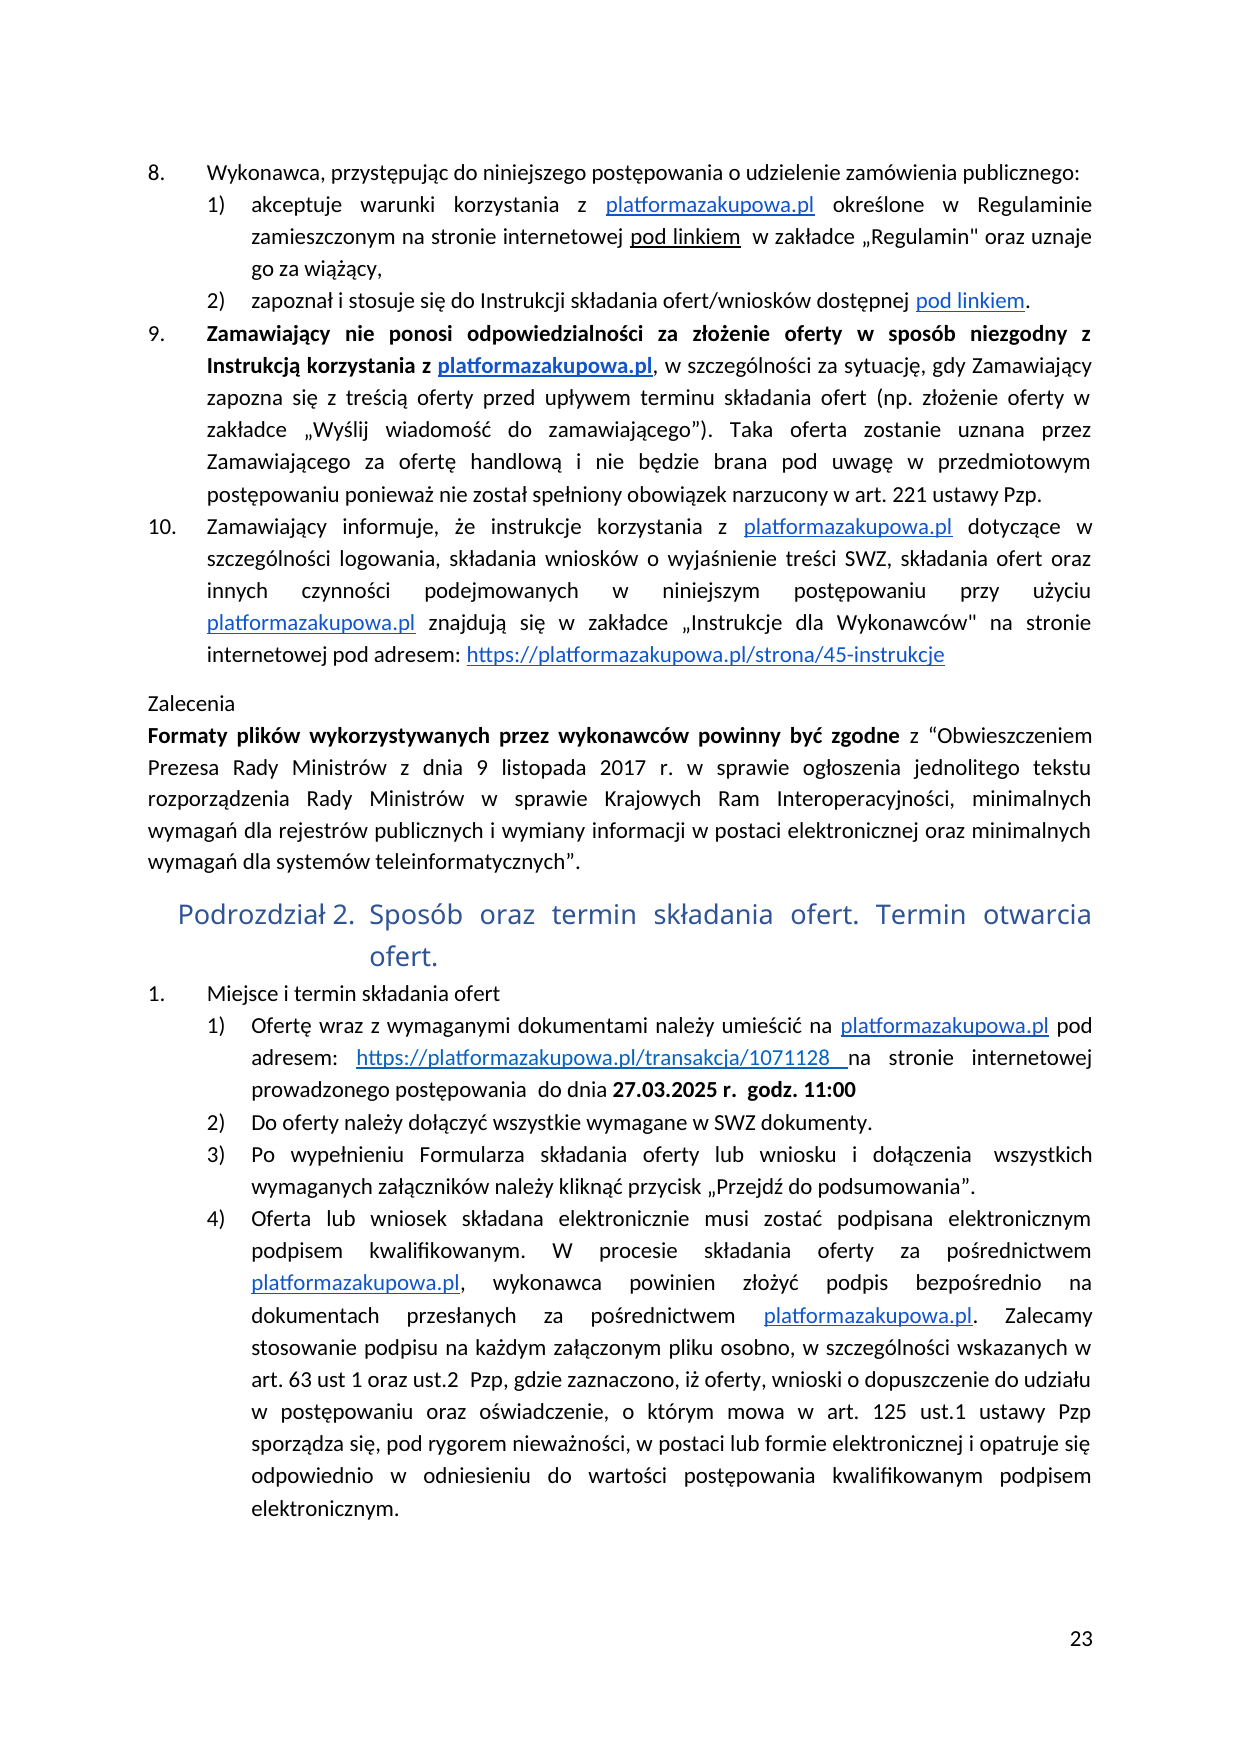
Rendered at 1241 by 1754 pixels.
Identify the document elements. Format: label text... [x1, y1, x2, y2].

list Oferta lub wniosek składana elektronicznie musi zostać podpisana elektronicznym podpisem kwalifikowanym. W procesie składania oferty za pośrednictwem platformazakupowa.pl, wykonawca powinien złożyć podpis bezpośrednio na dokumentach przesłanych za pośrednictwem platformazakupowa.pl. Zalecamy stosowanie podpisu na każdym załączonym pliku osobno, w szczególności wskazanych w art. 63 ust 1 oraz ust.2 Pzp, gdzie zaznaczono, iż oferty, wnioski o dopuszczenie do udziału w postępowaniu oraz oświadczenie, o którym mowa w art. 125 ust.1 ustawy Pzp sporządza się, pod rygorem nieważności, w postaci lub formie elektronicznej i opatruje się odpowiednio w odniesieniu do wartości postępowania kwalifikowanym podpisem elektronicznym. [207, 1204, 1093, 1522]
list Po wypełnieniu Formularza składania oferty lub wniosku i dołączenia wszystkich wymaganych załączników należy kliknąć przycisk „Przejdź do podsumowania”. [207, 1140, 1093, 1200]
list Ofertę wraz z wymaganymi dokumentami należy umieścić na platformazakupowa.pl pod adresem: https://platformazakupowa.pl/transakcja/1071128 na stronie internetowej prowadzonego postępowania do dnia 27.03.2025 r. godz. 11:00 [207, 1011, 1093, 1103]
list zapoznał i stosuje się do Instrukcji składania ofert/wniosków dostępnej pod linkiem. [207, 287, 1093, 314]
list Zamawiający informuje, że instrukcje korzystania z platformazakupowa.pl dotyczące w szczególności logowania, składania wniosków o wyjaśnienie treści SWZ, składania ofert oraz innych czynności podejmowanych w niniejszym postępowaniu przy użyciu platformazakupowa.pl znajdują się w zakładce „Instrukcje dla Wykonawców" na stronie internetowej pod adresem: https://platformazakupowa.pl/strona/45-instrukcje [148, 512, 1093, 669]
list Miejsce i termin składania ofert [148, 979, 1093, 1007]
subtitle Sposób oraz termin składania ofert. Termin otwarcia ofert. [177, 896, 1093, 974]
text Zalecenia [148, 689, 1093, 717]
list Wykonawca, przystępując do niniejszego postępowania o udzielenie zamówienia publicznego: [148, 158, 1093, 186]
list Zamawiający nie ponosi odpowiedzialności za złożenie oferty w sposób niezgodny z Instrukcją korzystania z platformazakupowa.pl, w szczególności za sytuację, gdy Zamawiający zapozna się z treścią oferty przed upływem terminu składania ofert (np. złożenie oferty w zakładce „Wyślij wiadomość do zamawiającego”). Taka oferta zostanie uznana przez Zamawiającego za ofertę handlową i nie będzie brana pod uwagę w przedmiotowym postępowaniu ponieważ nie został spełniony obowiązek narzucony w art. 221 ustawy Pzp. [148, 319, 1093, 508]
text Formaty plików wykorzystywanych przez wykonawców powinny być zgodne z “Obwieszczeniem Prezesa Rady Ministrów z dnia 9 listopada 2017 r. w sprawie ogłoszenia jednolitego tekstu rozporządzenia Rady Ministrów w sprawie Krajowych Ram Interoperacyjności, minimalnych wymagań dla rejestrów publicznych i wymiany informacji w postaci elektronicznej oraz minimalnych wymagań dla systemów teleinformatycznych”. [148, 721, 1093, 875]
list Do oferty należy dołączyć wszystkie wymagane w SWZ dokumenty. [207, 1108, 1093, 1136]
list akceptuje warunki korzystania z platformazakupowa.pl określone w Regulaminie zamieszczonym na stronie internetowej pod linkiem w zakładce „Regulamin" oraz uznaje go za wiążący, [207, 190, 1093, 282]
